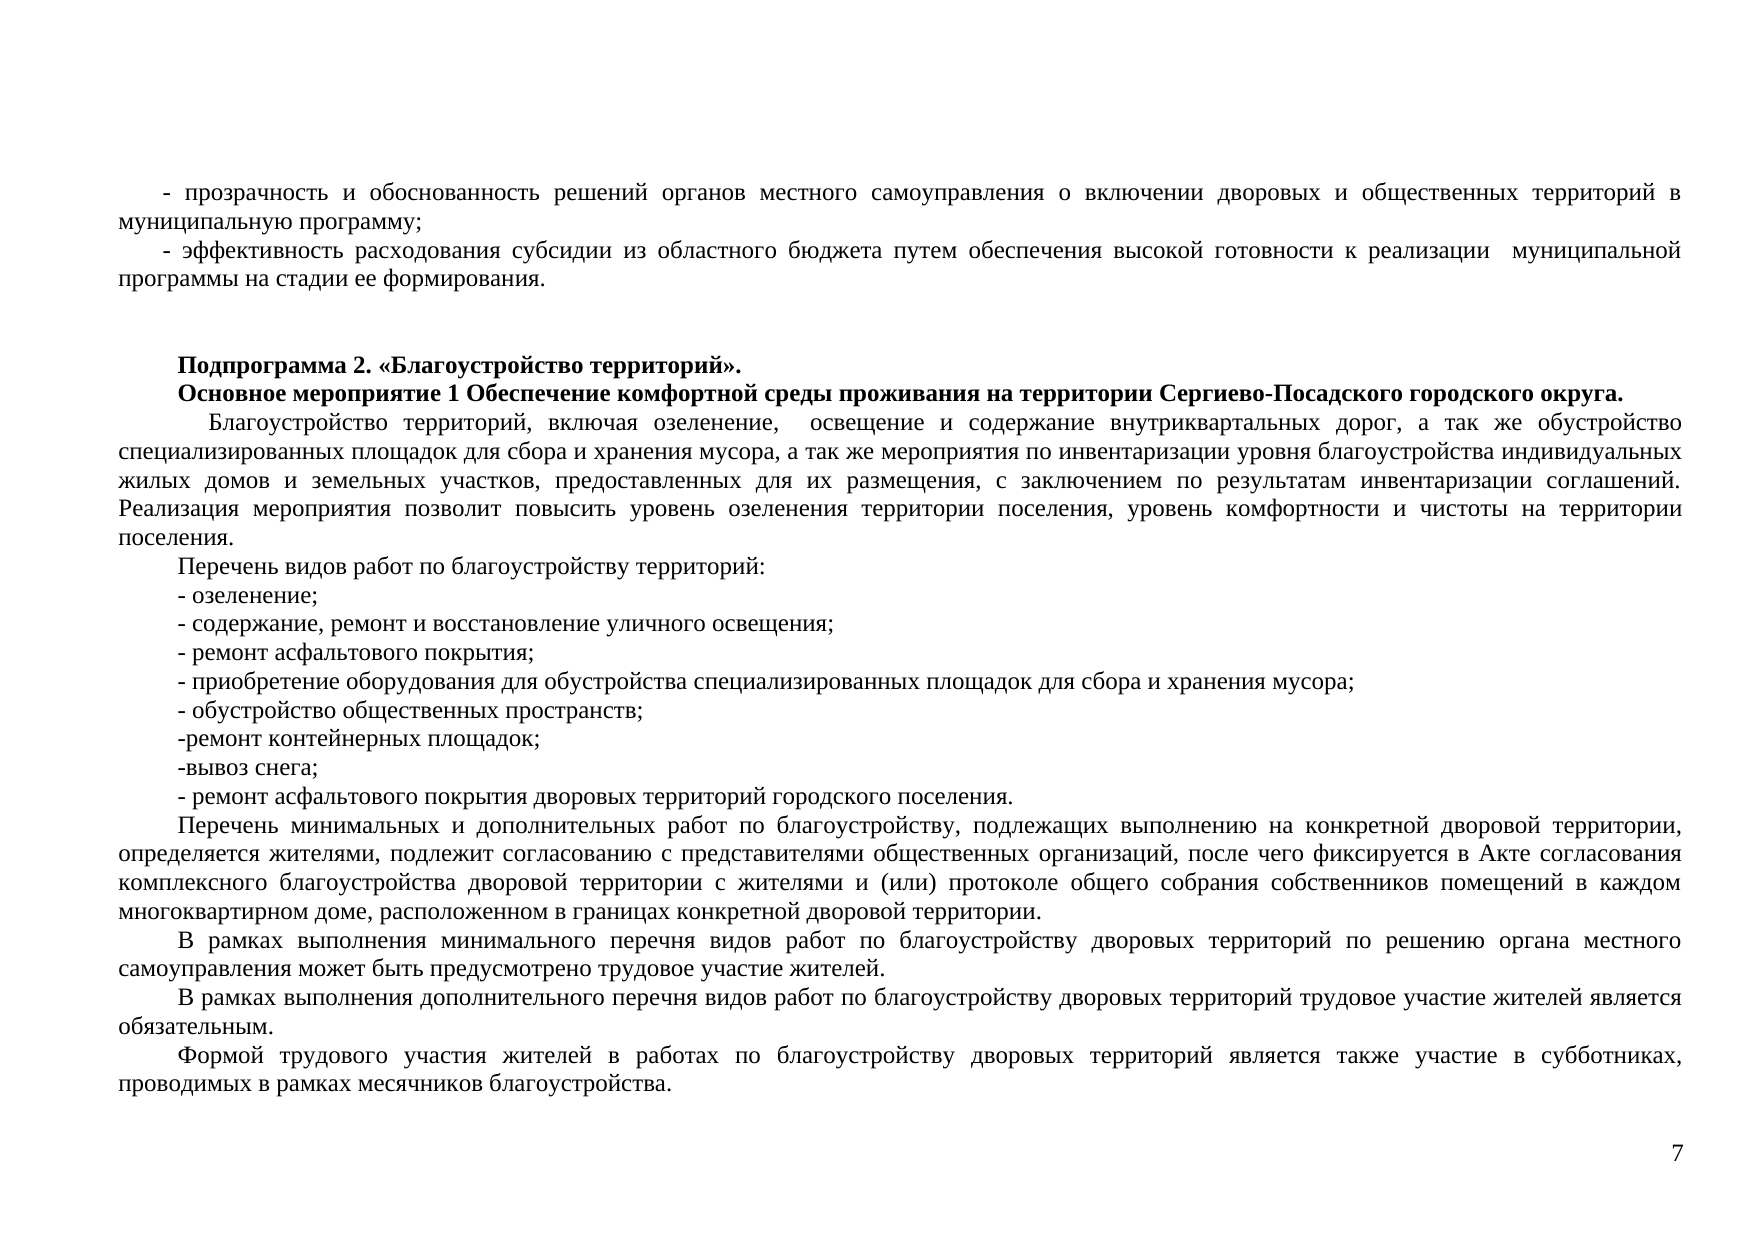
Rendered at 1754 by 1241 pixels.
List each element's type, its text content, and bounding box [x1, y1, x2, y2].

text Формой трудового участия жителей в работах по благоустройству дворовых территорий является также участие в субботниках, проводимых в рамках месячников благоустройства. [118, 1040, 1683, 1097]
text Перечень видов работ по благоустройству территорий: [118, 551, 1683, 580]
text - прозрачность и обоснованность решений органов местного самоуправления о включении дворовых и общественных территорий в муниципальную программу; [118, 177, 1683, 235]
text - ремонт асфальтового покрытия дворовых территорий городского поселения. [118, 781, 1683, 810]
text - содержание, ремонт и восстановление уличного освещения; [118, 608, 1683, 637]
text Основное мероприятие 1 Обеспечение комфортной среды проживания на территории Сергиево-Посадского городского округа. [118, 378, 1683, 407]
text -ремонт контейнерных площадок; [118, 723, 1683, 752]
text - обустройство общественных пространств; [118, 695, 1683, 723]
text Благоустройство территорий, включая озеленение, освещение и содержание внутриквартальных дорог, а так же обустройство специализированных площадок для сбора и хранения мусора, а так же мероприятия по инвентаризации уровня благоустройства индивидуальных жилых домов и земельных участков, предоставленных для их размещения, с заключением по результатам инвентаризации соглашений. Реализация мероприятия позволит повысить уровень озеленения территории поселения, уровень комфортности и чистоты на территории поселения. [118, 407, 1683, 551]
text - эффективность расходования субсидии из областного бюджета путем обеспечения высокой готовности к реализации муниципальной программы на стадии ее формирования. [118, 235, 1683, 292]
text - озеленение; [118, 580, 1683, 608]
text Перечень минимальных и дополнительных работ по благоустройству, подлежащих выполнению на конкретной дворовой территории, определяется жителями, подлежит согласованию с представителями общественных организаций, после чего фиксируется в Акте согласования комплексного благоустройства дворовой территории с жителями и (или) протоколе общего собрания собственников помещений в каждом многоквартирном доме, расположенном в границах конкретной дворовой территории. [118, 810, 1683, 925]
text - ремонт асфальтового покрытия; [118, 637, 1683, 666]
text Подпрограмма 2. «Благоустройство территорий». [118, 350, 1683, 378]
text В рамках выполнения минимального перечня видов работ по благоустройству дворовых территорий по решению органа местного самоуправления может быть предусмотрено трудовое участие жителей. [118, 925, 1683, 982]
text В рамках выполнения дополнительного перечня видов работ по благоустройству дворовых территорий трудовое участие жителей является обязательным. [118, 982, 1683, 1040]
text - приобретение оборудования для обустройства специализированных площадок для сбора и хранения мусора; [118, 666, 1683, 695]
text -вывоз снега; [118, 752, 1683, 781]
